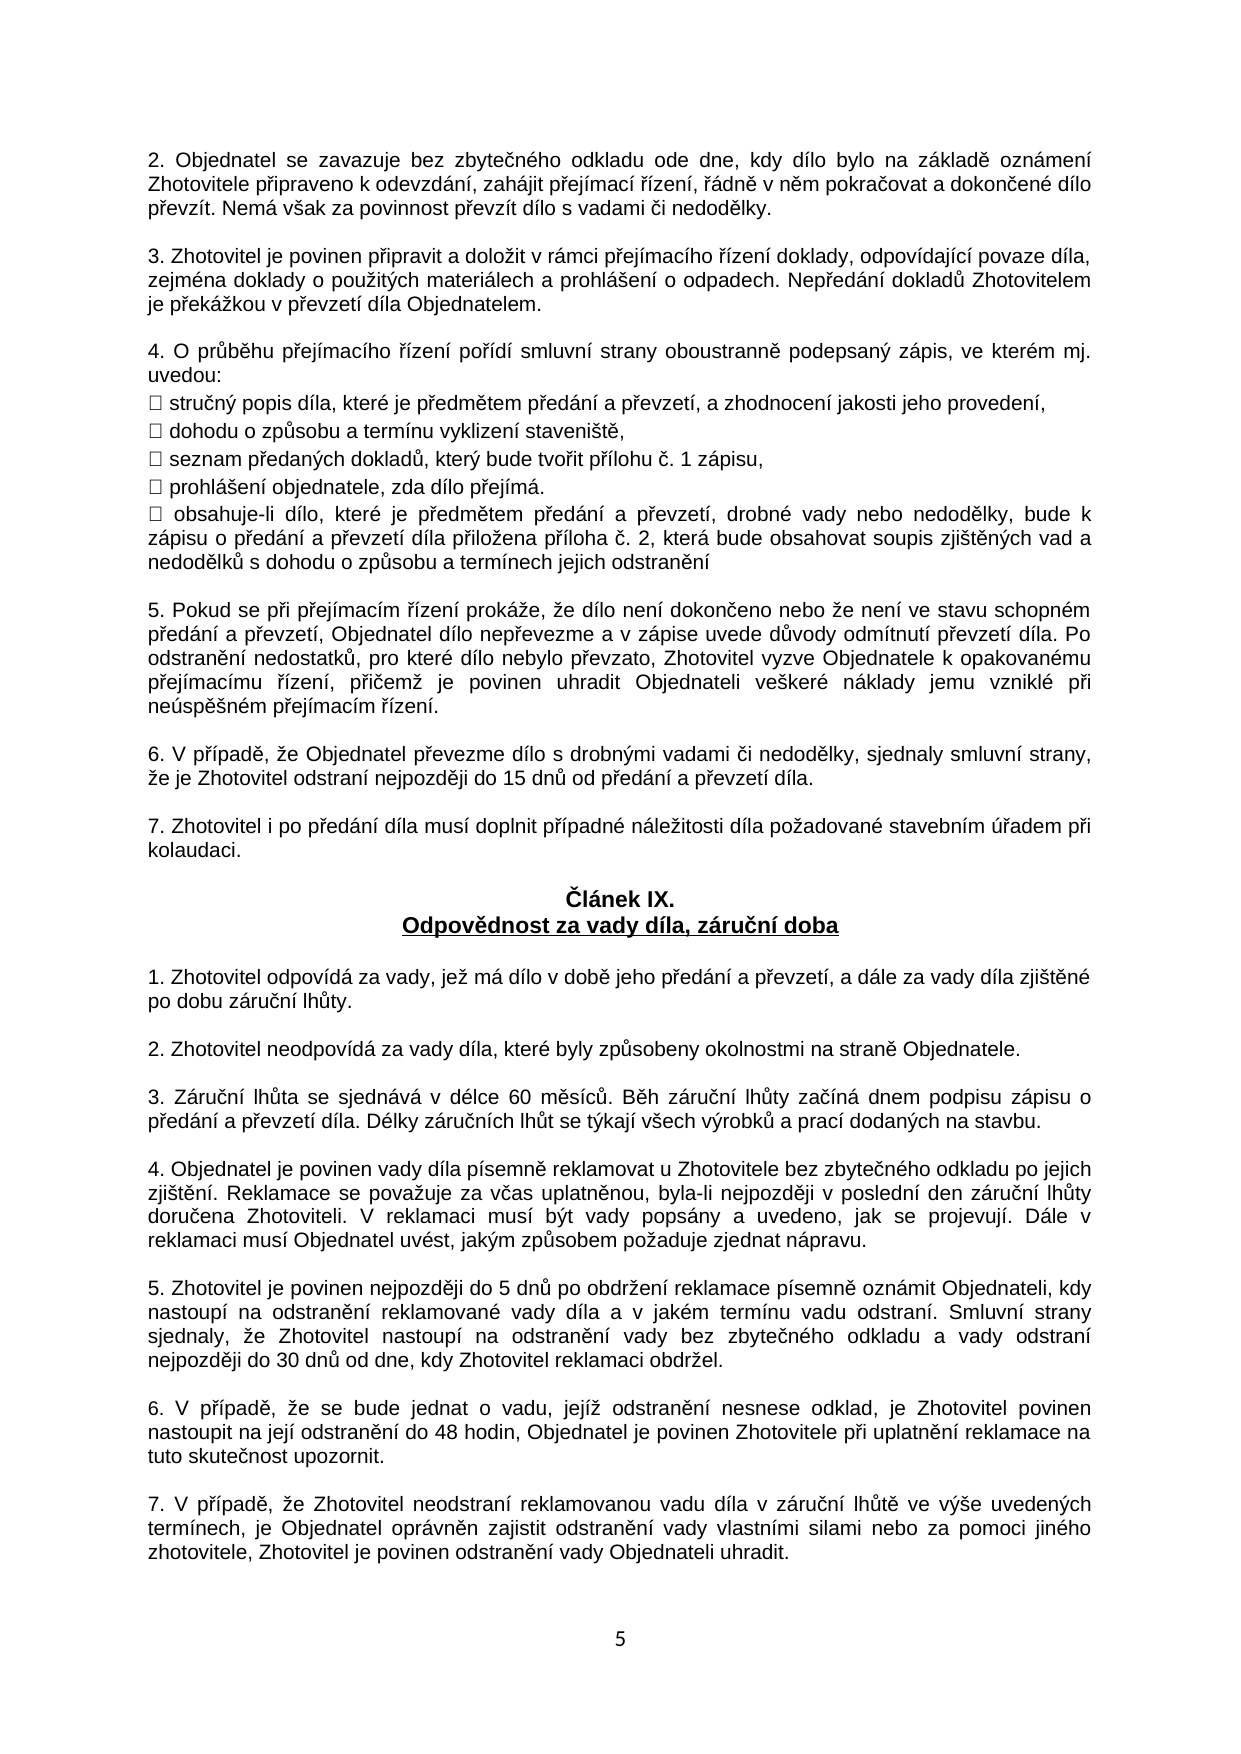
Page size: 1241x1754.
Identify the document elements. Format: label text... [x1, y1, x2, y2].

text 6. V případě, že Objednatel převezme dílo s drobnými vadami či nedodělky, sjednaly smluvní strany, že je Zhotovitel odstraní nejpozději do 15 dnů od předání a převzetí díla. [148, 742, 1093, 790]
text  obsahuje-li dílo, které je předmětem předání a převzetí, drobné vady nebo nedodělky, bude k zápisu o předání a převzetí díla přiložena příloha č. 2, která bude obsahovat soupis zjištěných vad a nedodělků s dohodu o způsobu a termínech jejich odstranění [148, 502, 1093, 574]
text 7. V případě, že Zhotovitel neodstraní reklamovanou vadu díla v záruční lhůtě ve výše uvedených termínech, je Objednatel oprávněn zajistit odstranění vady vlastními silami nebo za pomoci jiného zhotovitele, Zhotovitel je povinen odstranění vady Objednateli uhradit. [148, 1492, 1093, 1564]
text 5. Zhotovitel je povinen nejpozději do 5 dnů po obdržení reklamace písemně oznámit Objednateli, kdy nastoupí na odstranění reklamované vady díla a v jakém termínu vadu odstraní. Smluvní strany sjednaly, že Zhotovitel nastoupí na odstranění vady bez zbytečného odkladu a vady odstraní nejpozději do 30 dnů od dne, kdy Zhotovitel reklamaci obdržel. [148, 1276, 1093, 1372]
text Odpovědnost za vady díla, záruční doba [148, 912, 1093, 938]
text  prohlášení objednatele, zda dílo přejímá. [148, 474, 1093, 498]
text  stručný popis díla, které je předmětem předání a převzetí, a zhodnocení jakosti jeho provedení, [148, 391, 1093, 415]
text 2. Objednatel se zavazuje bez zbytečného odkladu ode dne, kdy dílo bylo na základě oznámení Zhotovitele připraveno k odevzdání, zahájit přejímací řízení, řádně v něm pokračovat a dokončené dílo převzít. Nemá však za povinnost převzít dílo s vadami či nedodělky. [148, 148, 1093, 219]
text 2. Zhotovitel neodpovídá za vady díla, které byly způsobeny okolnostmi na straně Objednatele. [148, 1037, 1093, 1061]
text 5. Pokud se při přejímacím řízení prokáže, že dílo není dokončeno nebo že není ve stavu schopném předání a převzetí, Objednatel dílo nepřevezme a v zápise uvede důvody odmítnutí převzetí díla. Po odstranění nedostatků, pro které dílo nebylo převzato, Zhotovitel vyzve Objednatele k opakovanému přejímacímu řízení, přičemž je povinen uhradit Objednateli veškeré náklady jemu vzniklé při neúspěšném přejímacím řízení. [148, 598, 1093, 718]
text 3. Zhotovitel je povinen připravit a doložit v rámci přejímacího řízení doklady, odpovídající povaze díla, zejména doklady o použitých materiálech a prohlášení o odpadech. Nepředání dokladů Zhotovitelem je překážkou v převzetí díla Objednatelem. [148, 243, 1093, 315]
text Článek IX. [148, 886, 1093, 912]
text 4. Objednatel je povinen vady díla písemně reklamovat u Zhotovitele bez zbytečného odkladu po jejich zjištění. Reklamace se považuje za včas uplatněnou, byla-li nejpozději v poslední den záruční lhůty doručena Zhotoviteli. V reklamaci musí být vady popsány a uvedeno, jak se projevují. Dále v reklamaci musí Objednatel uvést, jakým způsobem požaduje zjednat nápravu. [148, 1156, 1093, 1252]
text 4. O průběhu přejímacího řízení pořídí smluvní strany oboustranně podepsaný zápis, ve kterém mj. uvedou: [148, 339, 1093, 387]
text 6. V případě, že se bude jednat o vadu, jejíž odstranění nesnese odklad, je Zhotovitel povinen nastoupit na její odstranění do 48 hodin, Objednatel je povinen Zhotovitele při uplatnění reklamace na tuto skutečnost upozornit. [148, 1396, 1093, 1468]
text 1. Zhotovitel odpovídá za vady, jež má dílo v době jeho předání a převzetí, a dále za vady díla zjištěné po dobu záruční lhůty. [148, 965, 1093, 1013]
text  dohodu o způsobu a termínu vyklizení staveniště, [148, 419, 1093, 443]
text  seznam předaných dokladů, který bude tvořit přílohu č. 1 zápisu, [148, 447, 1093, 471]
text 7. Zhotovitel i po předání díla musí doplnit případné náležitosti díla požadované stavebním úřadem při kolaudaci. [148, 814, 1093, 862]
text 3. Záruční lhůta se sjednává v délce 60 měsíců. Běh záruční lhůty začíná dnem podpisu zápisu o předání a převzetí díla. Délky záručních lhůt se týkají všech výrobků a prací dodaných na stavbu. [148, 1084, 1093, 1132]
